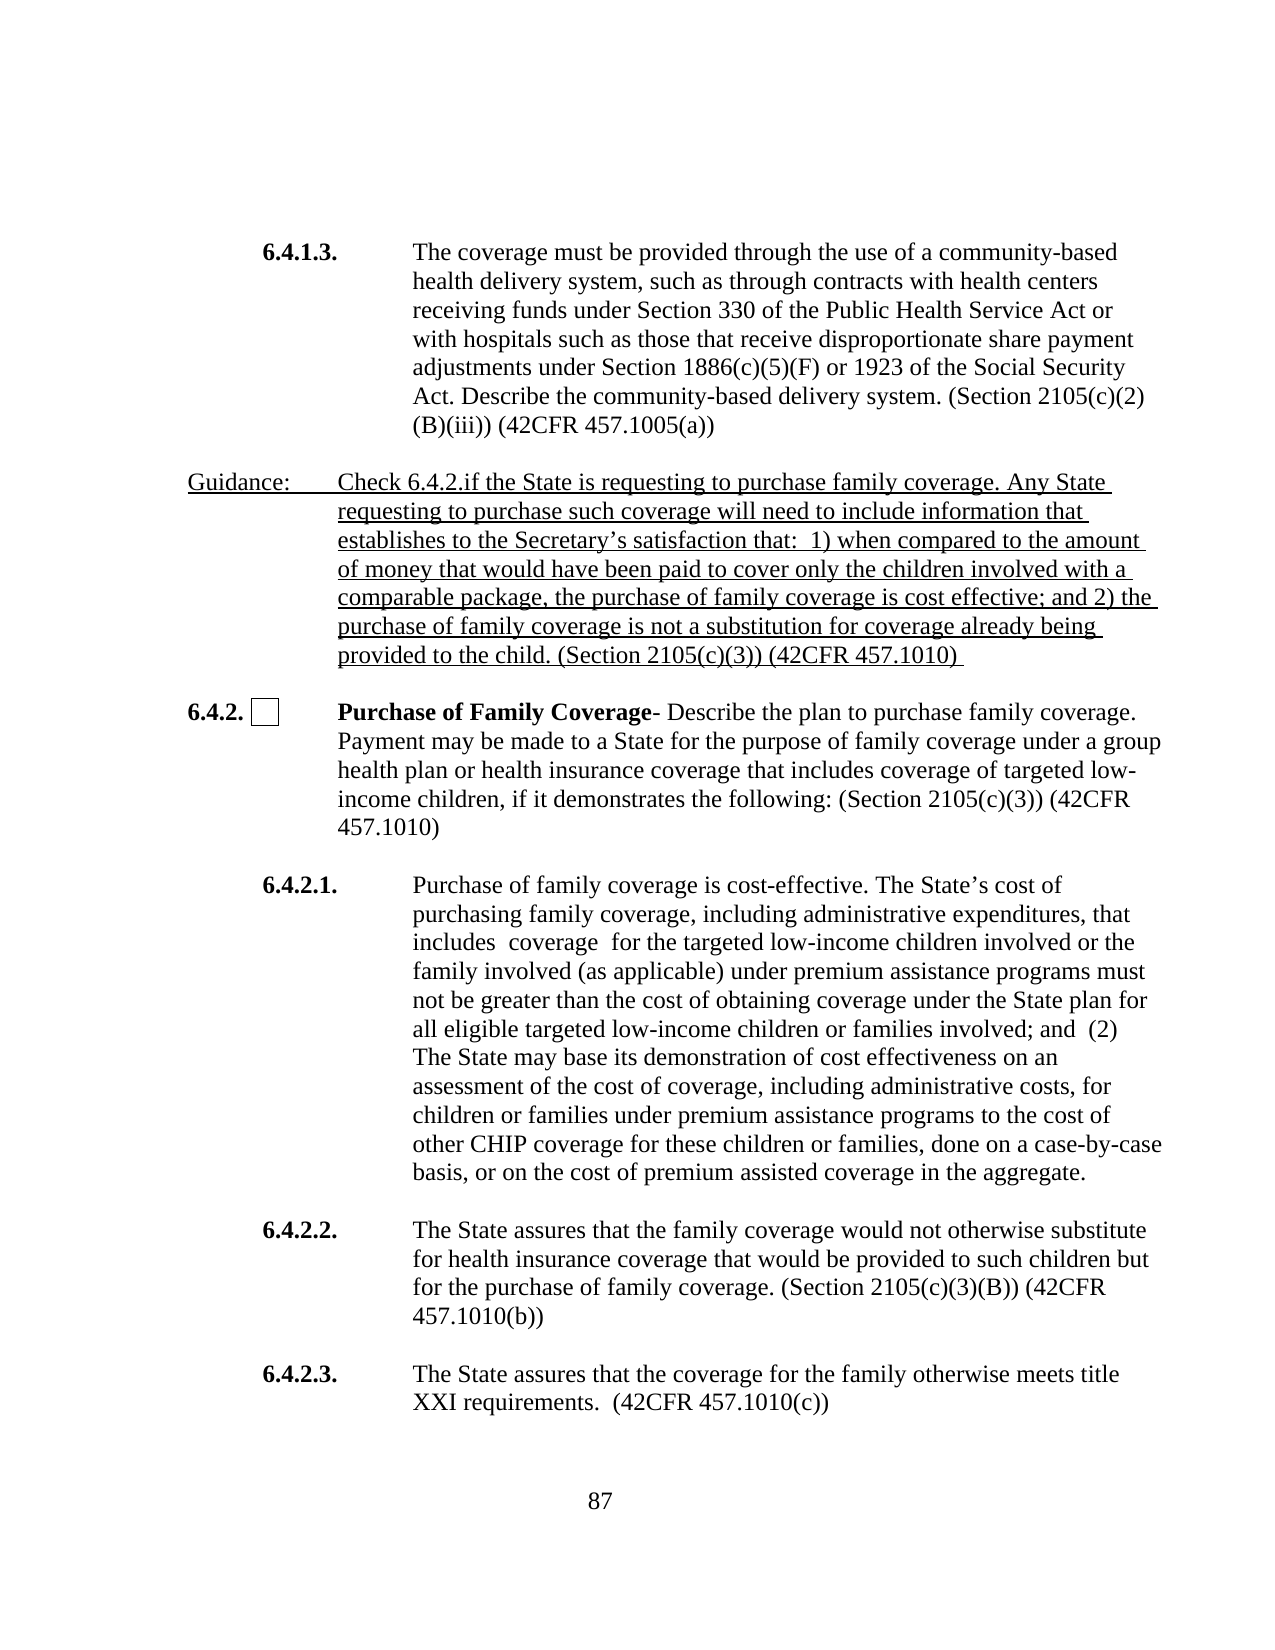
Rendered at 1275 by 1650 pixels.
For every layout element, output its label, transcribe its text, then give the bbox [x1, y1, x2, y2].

text Guidance: Check 6.4.2.if the State is requesting to purchase family coverage. Any State requesting to purchase such coverage will need to include information that establishes to the Secretary’s satisfaction that: 1) when compared to the amount of money that would have been paid to cover only the children involved with a comparable package, the purchase of family coverage is cost effective; and 2) the purchase of family coverage is not a substitution for coverage already being provided to the child. (Section 2105(c)(3)) (42CFR 457.1010) [187, 467, 1162, 669]
text 6.4.1.3. The coverage must be provided through the use of a community-based health delivery system, such as through contracts with health centers receiving funds under Section 330 of the Public Health Service Act or with hospitals such as those that receive disproportionate share payment adjustments under Section 1886(c)(5)(F) or 1923 of the Social Security Act. Describe the community-based delivery system. (Section 2105(c)(2)(B)(iii)) (42CFR 457.1005(a)) [262, 237, 1162, 439]
text 6.4.2. Purchase of Family Coverage- Describe the plan to purchase family coverage. Payment may be made to a State for the purpose of family coverage under a group health plan or health insurance coverage that includes coverage of targeted low-income children, if it demonstrates the following: (Section 2105(c)(3)) (42CFR 457.1010) [187, 697, 1162, 841]
text 6.4.2.1. Purchase of family coverage is cost-effective. The State’s cost of purchasing family coverage, including administrative expenditures, that includes coverage for the targeted low-income children involved or the family involved (as applicable) under premium assistance programs must not be greater than the cost of obtaining coverage under the State plan for all eligible targeted low-income children or families involved; and (2) The State may base its demonstration of cost effectiveness on an assessment of the cost of coverage, including administrative costs, for children or families under premium assistance programs to the cost of other CHIP coverage for these children or families, done on a case-by-case basis, or on the cost of premium assisted coverage in the aggregate. [262, 870, 1162, 1186]
text 6.4.2.3. The State assures that the coverage for the family otherwise meets title XXI requirements. (42CFR 457.1010(c)) [262, 1359, 1162, 1416]
text 6.4.2.2. The State assures that the family coverage would not otherwise substitute for health insurance coverage that would be provided to such children but for the purchase of family coverage. (Section 2105(c)(3)(B)) (42CFR 457.1010(b)) [262, 1215, 1162, 1330]
